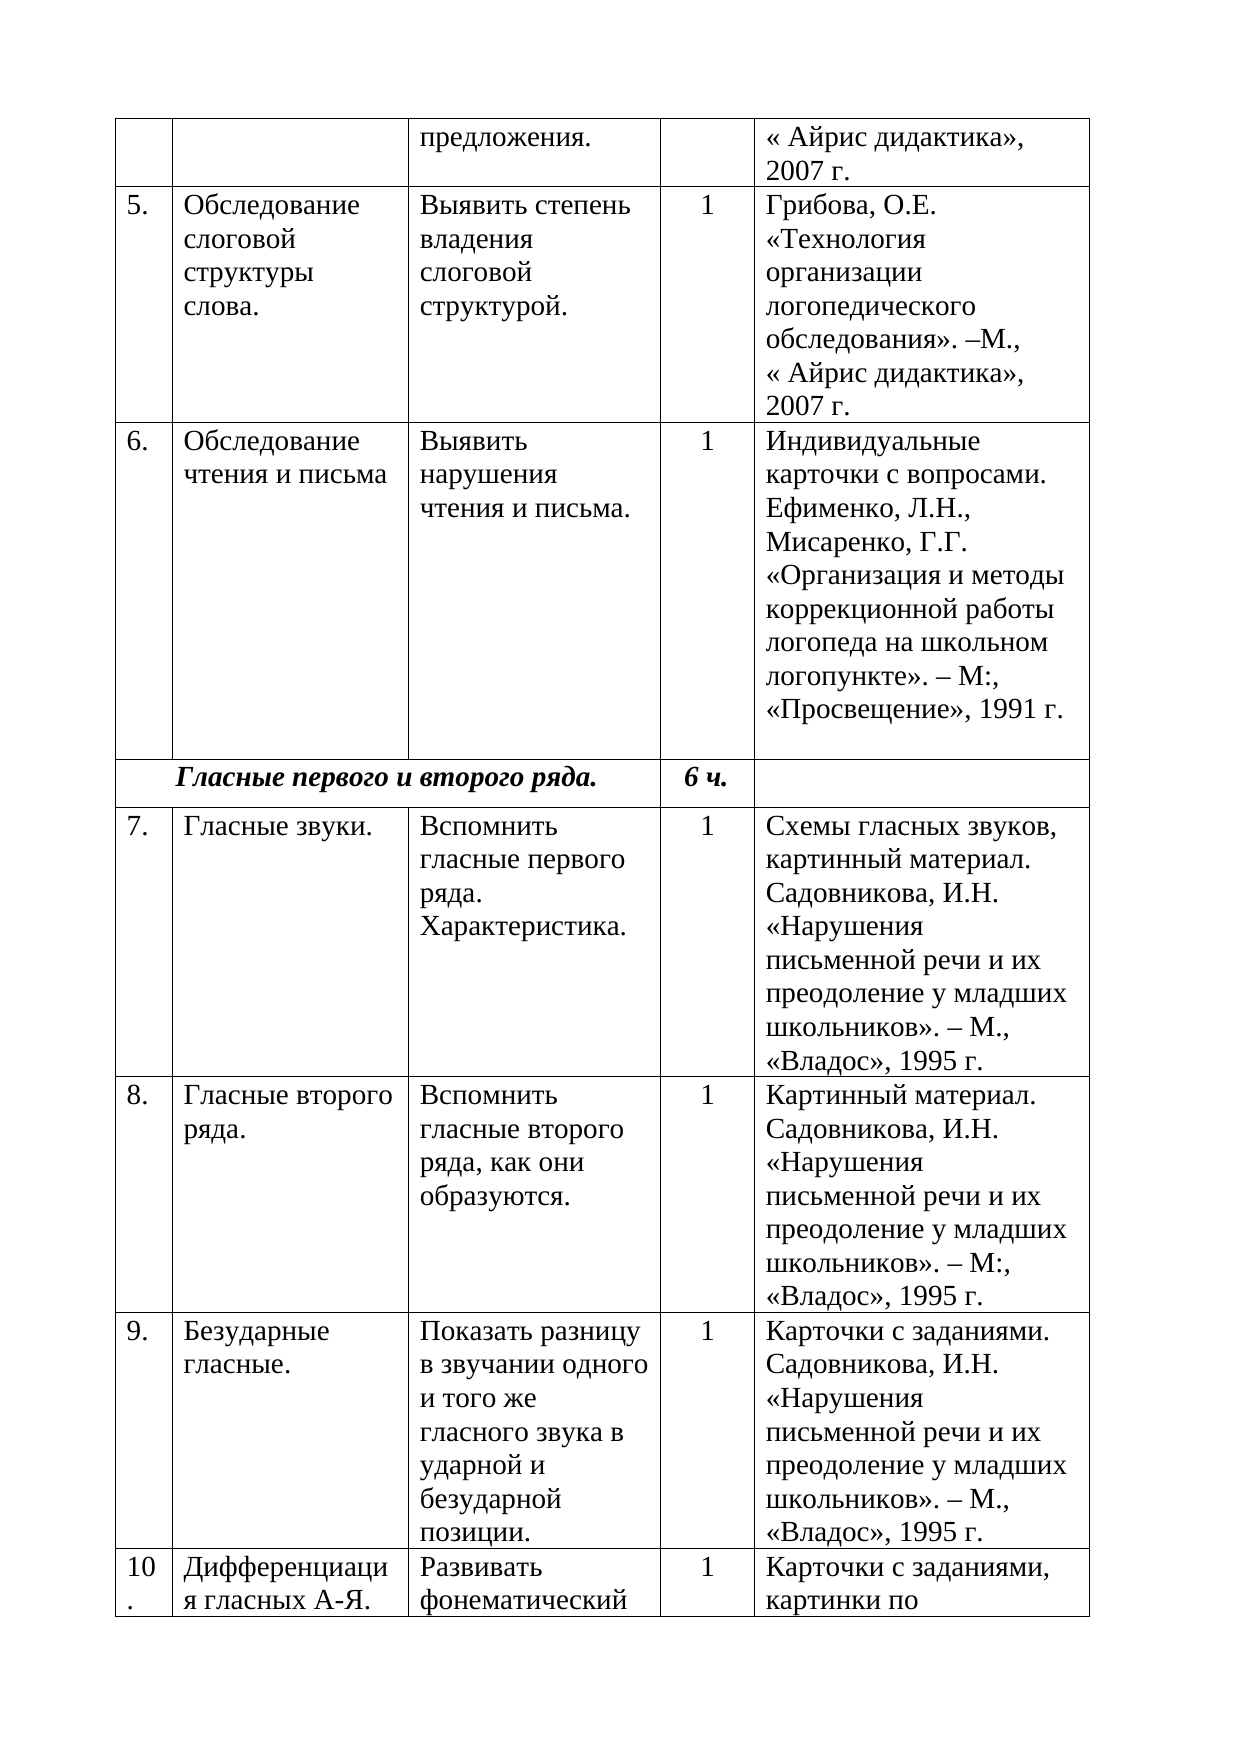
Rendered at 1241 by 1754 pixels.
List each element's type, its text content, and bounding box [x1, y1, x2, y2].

table_cell 1 [661, 1077, 754, 1312]
table_cell Обследование слоговой структуры слова. [173, 187, 408, 422]
table_cell Гласные звуки. [173, 808, 408, 1076]
table_cell 1 [661, 1549, 754, 1616]
table_cell Выявить степень владения слоговой структурой. [409, 187, 660, 422]
table_cell Гласные первого и второго ряда. [116, 760, 660, 807]
table_cell Картинный материал. Садовникова, И.Н. «Нарушения письменной речи и их преодоление у младших школьников». – М:, «Владос», 1995 г. [755, 1077, 1089, 1312]
table_cell 4. [116, 119, 172, 186]
table_cell Грибова, О.Е. «Технология организации логопедического обследования». –М., « Айрис дидактика», 2007 г. [755, 187, 1089, 422]
table_cell 7. [116, 808, 172, 1076]
table_cell Индивидуальные карточки с вопросами. Ефименко, Л.Н., Мисаренко, Г.Г. «Организация и методы коррекционной работы логопеда на школьном логопункте». – М:, «Просвещение», 1991 г. [755, 423, 1089, 758]
table_cell Обследование чтения и письма [173, 423, 408, 758]
table_cell 1 [661, 1313, 754, 1548]
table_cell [409, 1549, 660, 1616]
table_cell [173, 1549, 408, 1616]
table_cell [755, 119, 1089, 186]
table_cell Выявить нарушения чтения и письма. [409, 423, 660, 758]
table_cell 1 [661, 808, 754, 1076]
table_cell 1 [661, 187, 754, 422]
table_cell [755, 760, 1089, 807]
table_cell Безударные гласные. [173, 1313, 408, 1548]
table_cell Схемы гласных звуков, картинный материал. Садовникова, И.Н. «Нарушения письменной речи и их преодоление у младших школьников». – М., «Владос», 1995 г. [755, 808, 1089, 1076]
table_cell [409, 119, 660, 186]
table_cell Показать разницу в звучании одного и того же гласного звука в ударной и безударной позиции. [409, 1313, 660, 1548]
table_cell Вспомнить гласные первого ряда. Характеристика. [409, 808, 660, 1076]
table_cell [755, 1549, 1089, 1616]
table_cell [173, 119, 408, 186]
table_cell 6 ч. [661, 760, 754, 807]
table_cell 8. [116, 1077, 172, 1312]
table_cell Вспомнить гласные второго ряда, как они образуются. [409, 1077, 660, 1312]
table_cell 6. [116, 423, 172, 758]
table_cell 5. [116, 187, 172, 422]
table_cell 9. [116, 1313, 172, 1548]
table_cell 1 [661, 423, 754, 758]
table_cell 10. [116, 1549, 172, 1616]
table_cell 1 [661, 119, 754, 186]
table_cell Карточки с заданиями. Садовникова, И.Н. «Нарушения письменной речи и их преодоление у младших школьников». – М., «Владос», 1995 г. [755, 1313, 1089, 1548]
table_cell Гласные второго ряда. [173, 1077, 408, 1312]
